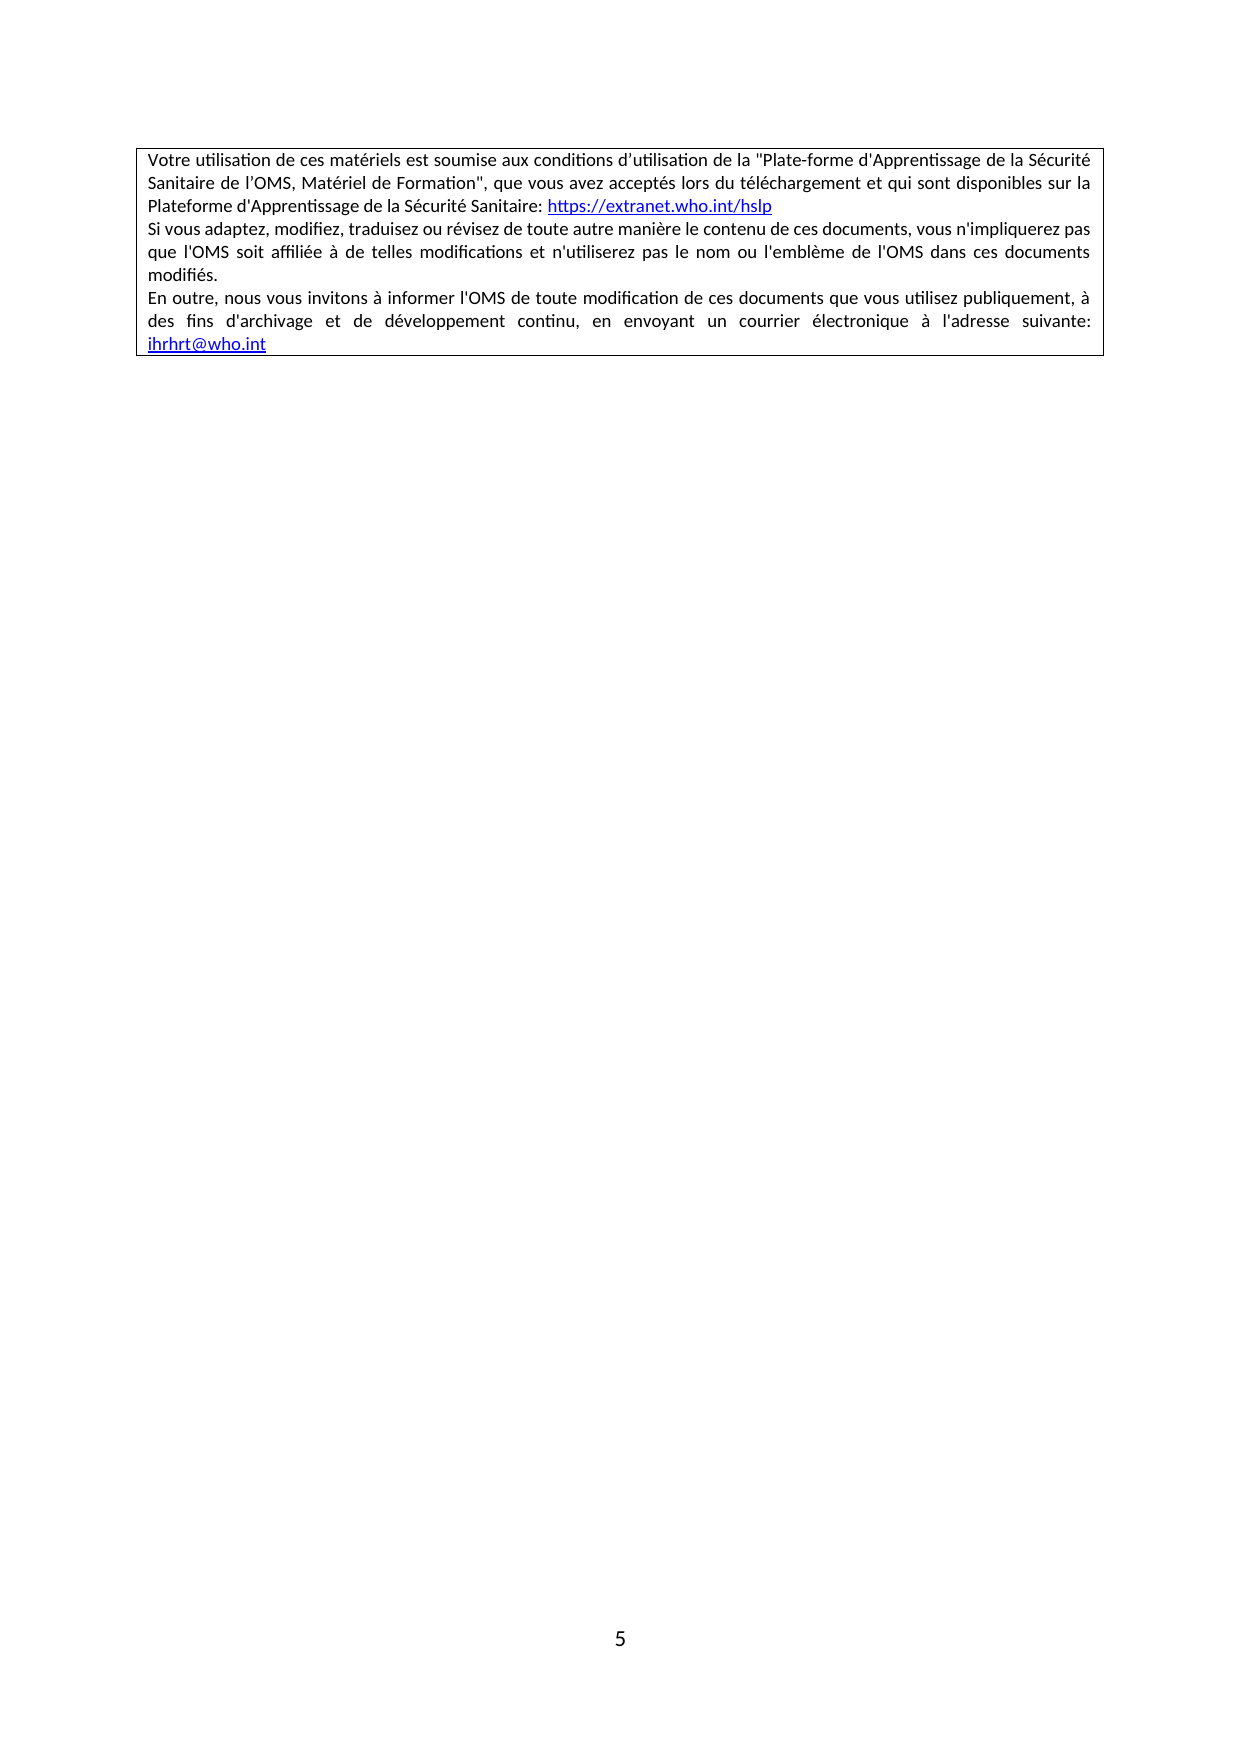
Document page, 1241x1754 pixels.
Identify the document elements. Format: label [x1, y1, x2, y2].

table_header [137, 149, 1103, 355]
